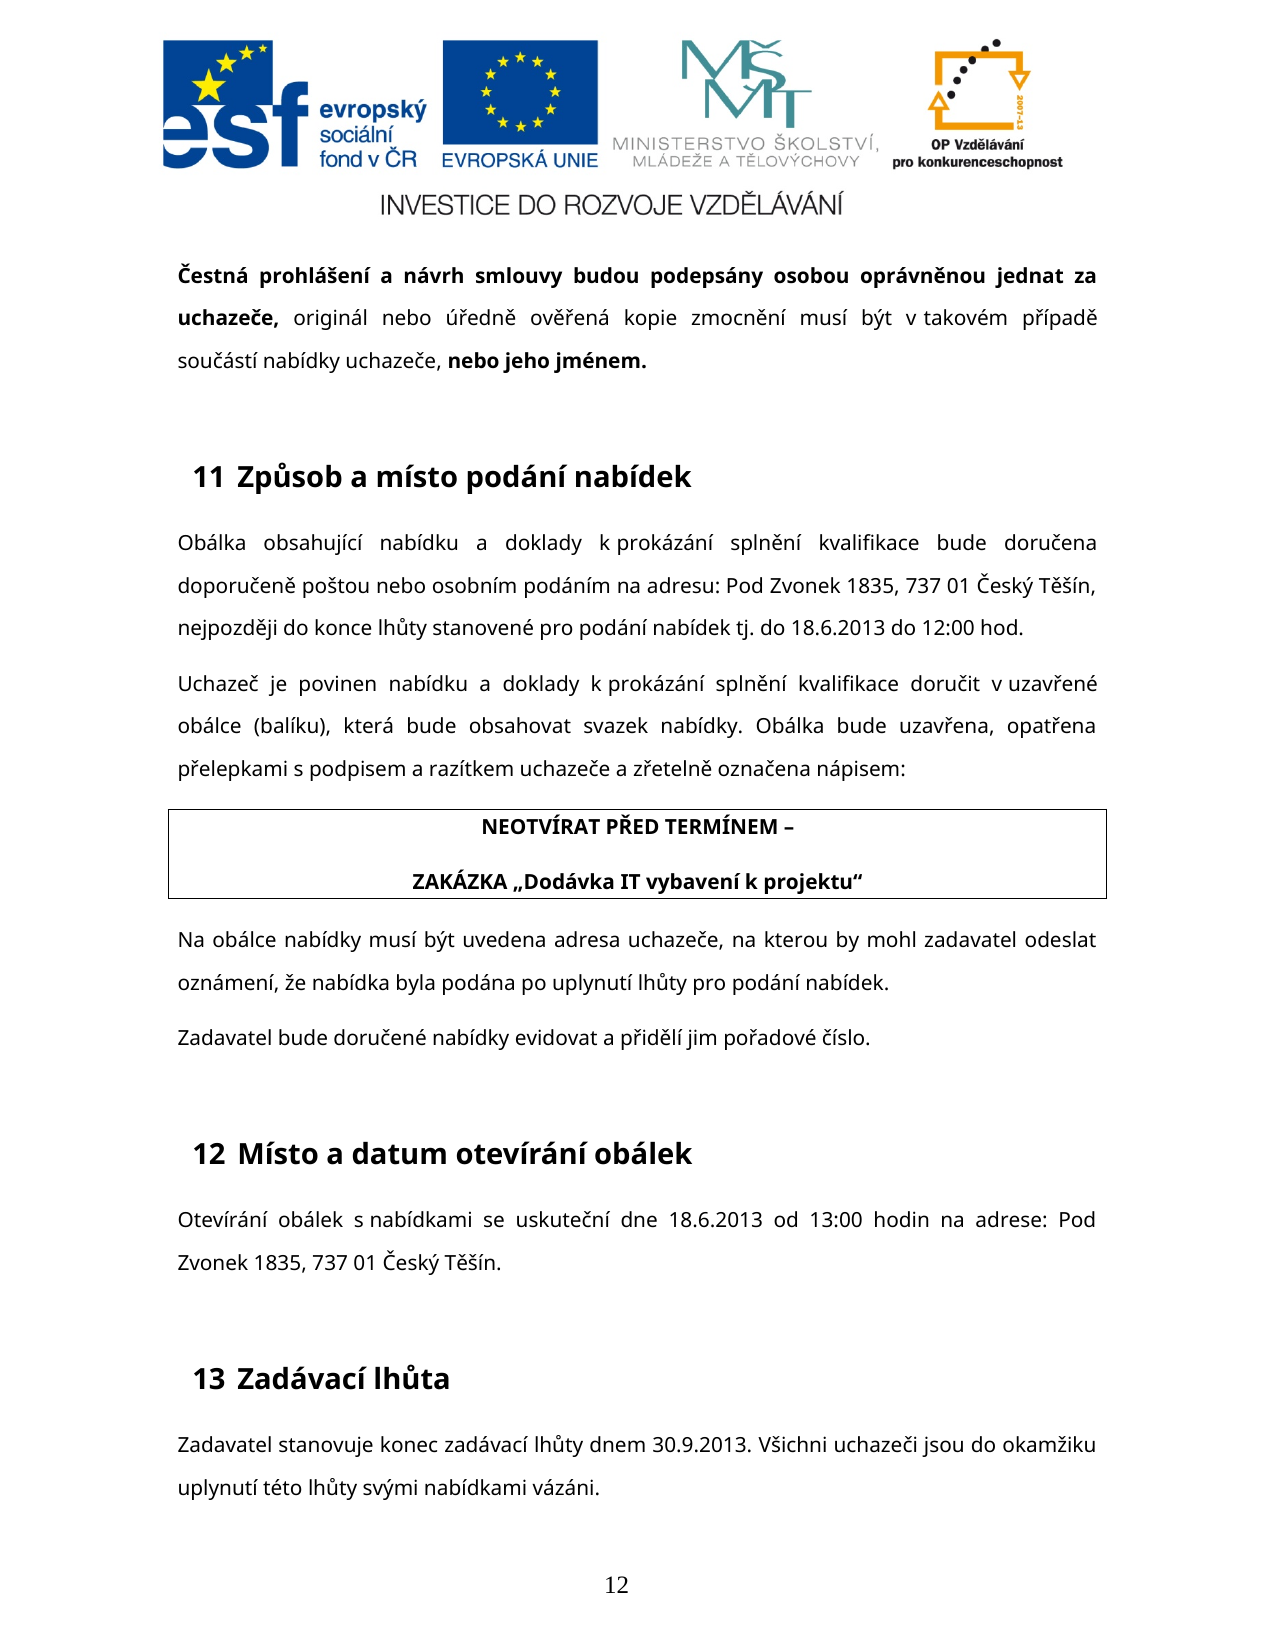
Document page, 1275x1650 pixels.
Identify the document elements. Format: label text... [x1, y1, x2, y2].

picture [115, 0, 1124, 247]
subtitle Způsob a místo podání nabídek [192, 456, 1098, 496]
text Na obálce nabídky musí být uvedena adresa uchazeče, na kterou by mohl zadavatel odeslat oznámení, že nabídka byla podána po uplynutí lhůty pro podání nabídek. [177, 925, 1098, 996]
text ZAKÁZKA „Dodávka IT vybavení k projektu“ [169, 864, 1106, 898]
text Zadavatel stanovuje konec zadávací lhůty dnem 30.9.2013. Všichni uchazeči jsou do okamžiku uplynutí této lhůty svými nabídkami vázáni. [177, 1430, 1098, 1501]
text NEOTVÍRAT PŘED TERMÍNEM – [169, 810, 1106, 841]
text Zadavatel bude doručené nabídky evidovat a přidělí jim pořadové číslo. [177, 1023, 1098, 1052]
subtitle Zadávací lhůta [192, 1358, 1098, 1398]
text Uchazeč je povinen nabídku a doklady k prokázání splnění kvalifikace doručit v uzavřené obálce (balíku), která bude obsahovat svazek nabídky. Obálka bude uzavřena, opatřena přelepkami s podpisem a razítkem uchazeče a zřetelně označena nápisem: [177, 669, 1098, 782]
text Čestná prohlášení a návrh smlouvy budou podepsány osobou oprávněnou jednat za uchazeče, originál nebo úředně ověřená kopie zmocnění musí být v takovém případě součástí nabídky uchazeče, nebo jeho jménem. [177, 132, 1098, 374]
text Otevírání obálek s nabídkami se uskuteční dne 18.6.2013 od 13:00 hodin na adrese: Pod Zvonek 1835, 737 01 Český Těšín. [177, 1205, 1098, 1276]
subtitle Místo a datum otevírání obálek [192, 1133, 1098, 1173]
text Obálka obsahující nabídku a doklady k prokázání splnění kvalifikace bude doručena doporučeně poštou nebo osobním podáním na adresu: Pod Zvonek 1835, 737 01 Český Těšín, nejpozději do konce lhůty stanovené pro podání nabídek tj. do 18.6.2013 do 12:00 hod. [177, 528, 1098, 642]
